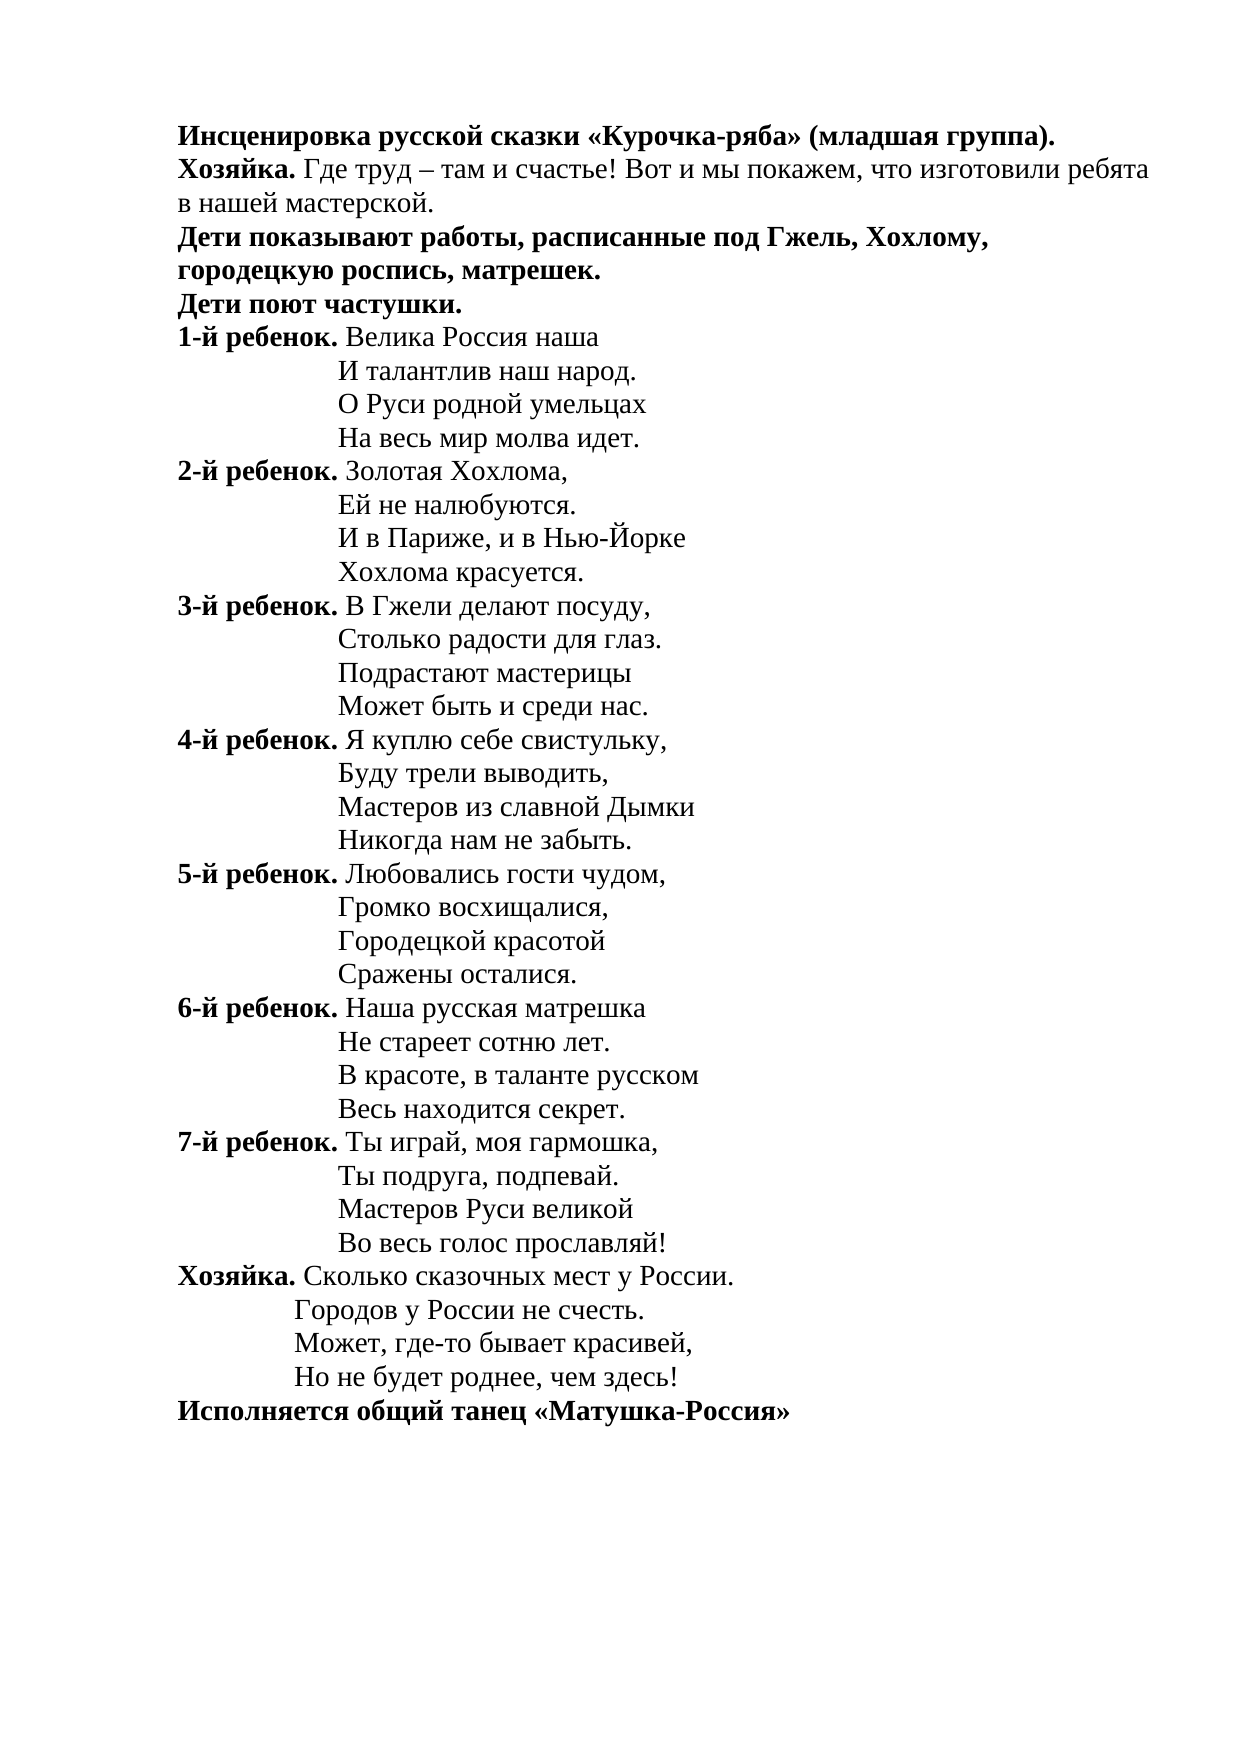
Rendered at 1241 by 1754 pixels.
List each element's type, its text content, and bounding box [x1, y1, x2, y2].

text Хозяйка. Сколько сказочных мест у России. [177, 1258, 1152, 1292]
text Никогда нам не забыть. [118, 822, 1152, 856]
text 7-й ребенок. Ты играй, моя гармошка, [118, 1124, 1152, 1158]
text 5-й ребенок. Любовались гости чудом, [118, 856, 1152, 889]
text Дети поют частушки. [177, 286, 1152, 319]
text 6-й ребенок. Наша русская матрешка [118, 990, 1152, 1024]
text Исполняется общий танец «Матушка-Россия» [177, 1393, 1152, 1426]
text О Руси родной умельцах [118, 386, 1152, 420]
text Может, где-то бывает красивей, [118, 1326, 1152, 1359]
text Сражены осталися. [118, 957, 1152, 990]
text Инсценировка русской сказки «Курочка-ряба» (младшая группа). [177, 118, 1152, 152]
text Буду трели выводить, [118, 755, 1152, 789]
text И талантлив наш народ. [118, 353, 1152, 386]
text Столько радости для глаз. [118, 621, 1152, 655]
text Хохлома красуется. [118, 554, 1152, 588]
text Весь находится секрет. [118, 1091, 1152, 1124]
text 3-й ребенок. В Гжели делают посуду, [118, 588, 1152, 621]
text На весь мир молва идет. [118, 420, 1152, 453]
text Дети показывают работы, расписанные под Гжель, Хохлому, городецкую роспись, матрешек. [177, 219, 1152, 286]
text Мастеров Руси великой [118, 1191, 1152, 1225]
text Не стареет сотню лет. [118, 1024, 1152, 1057]
text Мастеров из славной Дымки [118, 789, 1152, 822]
text Во весь голос прославляй! [118, 1225, 1152, 1258]
text Хозяйка. Где труд – там и счастье! Вот и мы покажем, что изготовили ребята в нашей мастерской. [177, 152, 1152, 219]
text Громко восхищалися, [118, 889, 1152, 923]
text Ты подруга, подпевай. [118, 1158, 1152, 1191]
text 1-й ребенок. Велика Россия наша [118, 319, 1152, 353]
text Но не будет роднее, чем здесь! [118, 1359, 1152, 1393]
text Подрастают мастерицы [118, 655, 1152, 688]
text В красоте, в таланте русском [118, 1057, 1152, 1091]
text Ей не налюбуются. [118, 487, 1152, 521]
text 2-й ребенок. Золотая Хохлома, [118, 453, 1152, 487]
text И в Париже, и в Нью-Йорке [118, 521, 1152, 554]
text Городецкой красотой [118, 923, 1152, 957]
text 4-й ребенок. Я куплю себе свистульку, [118, 722, 1152, 755]
text Может быть и среди нас. [118, 688, 1152, 722]
text Городов у России не счесть. [118, 1292, 1152, 1326]
